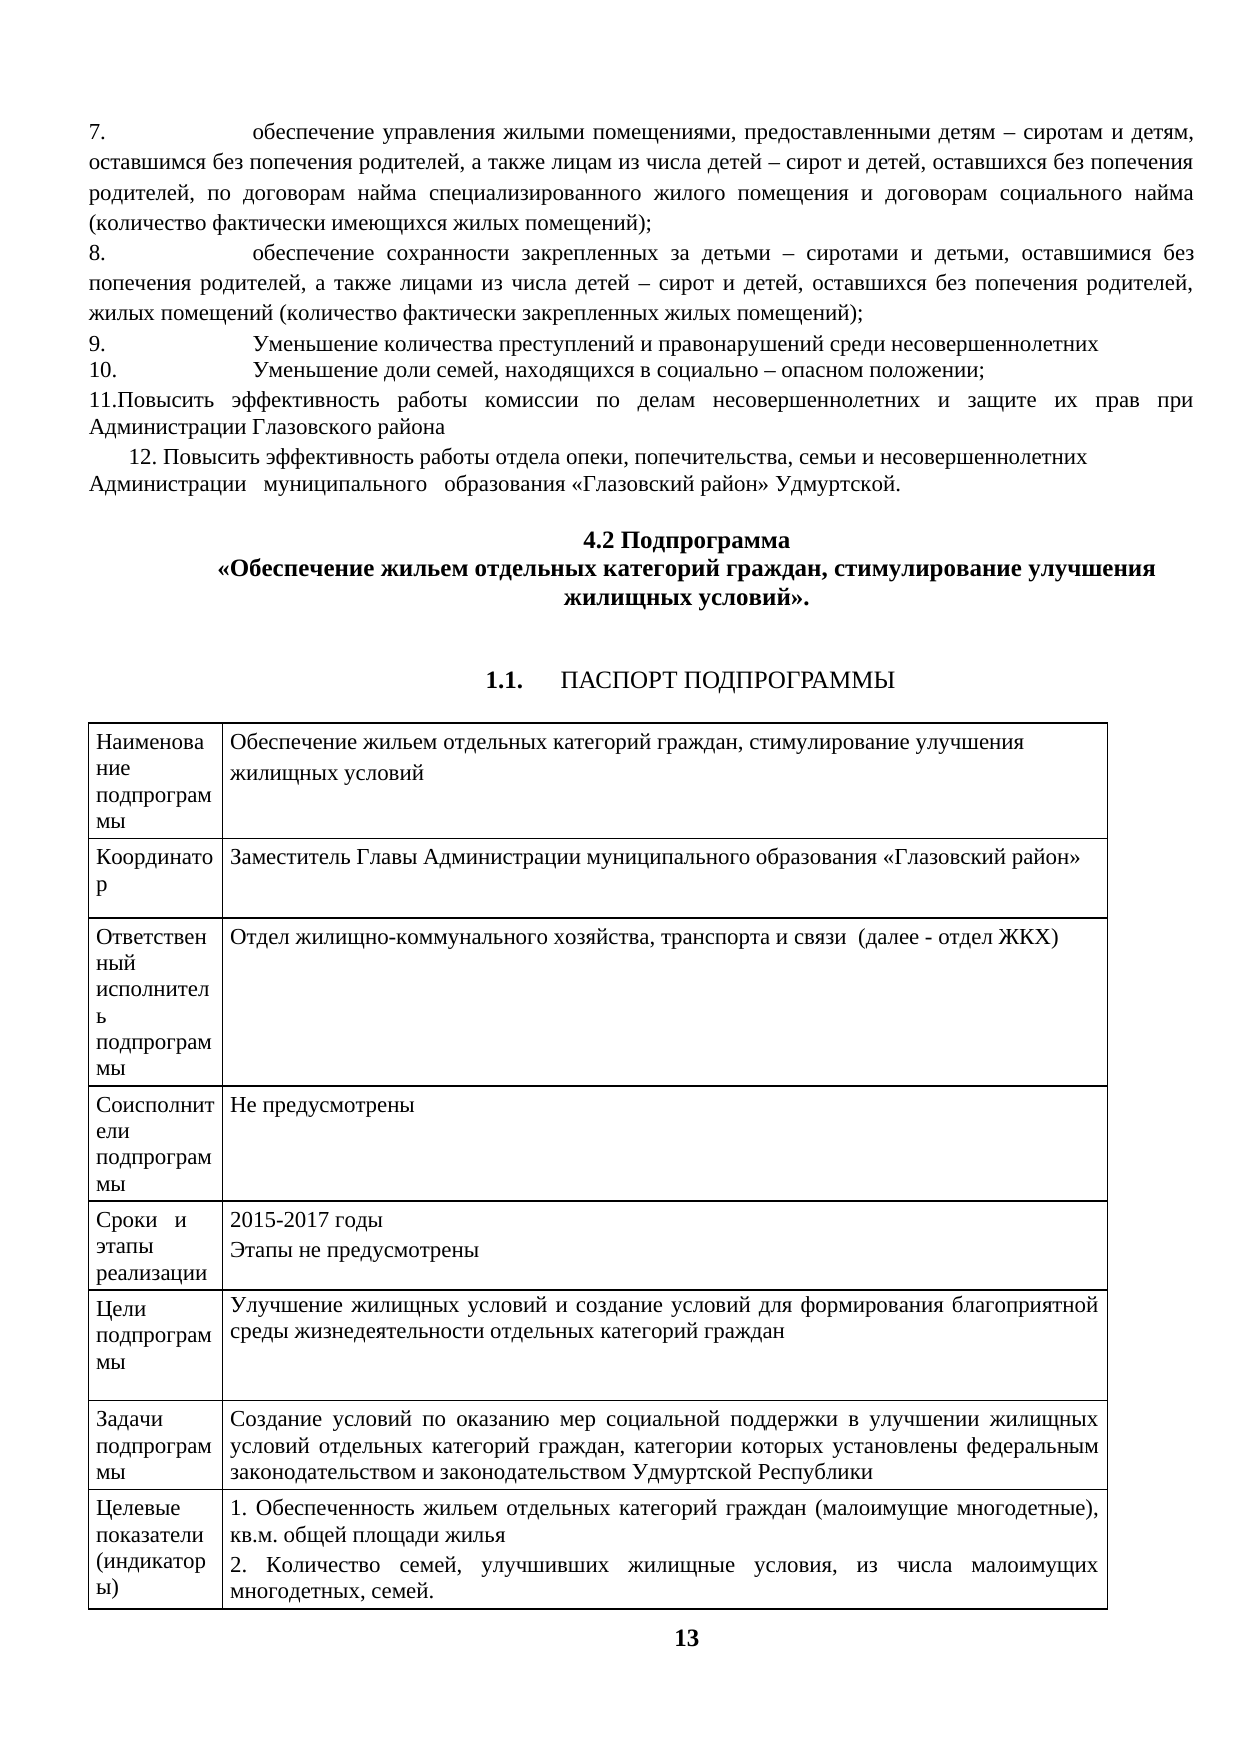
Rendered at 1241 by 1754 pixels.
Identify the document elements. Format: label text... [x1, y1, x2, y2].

text 4.2 Подпрограмма [177, 525, 1196, 553]
list ПаСПОРТ подпрограммы [185, 665, 1196, 693]
text 12. Повысить эффективность работы отдела опеки, попечительства, семьи и несовершеннолетних Администрации муниципального образования «Глазовский район» Удмуртской. [88, 443, 1196, 496]
table_cell Ответственный исполнитель подпрограммы [89, 919, 222, 1085]
table_cell Цели подпрограммы [89, 1291, 222, 1399]
table_cell Координатор [89, 839, 222, 917]
table_cell Задачи подпрограммы [89, 1401, 222, 1488]
list Уменьшение количества преступлений и правонарушений среди несовершеннолетних [88, 329, 1196, 356]
table_cell Улучшение жилищных условий и создание условий для формирования благоприятной среды жизнедеятельности отдельных категорий граждан [223, 1291, 1107, 1399]
table_cell 2015-2017 годы Этапы не предусмотрены [223, 1202, 1107, 1289]
table_cell Создание условий по оказанию мер социальной поддержки в улучшении жилищных условий отдельных категорий граждан, категории которых установлены федеральным законодательством и законодательством Удмуртской Республики [223, 1401, 1107, 1488]
list Уменьшение доли семей, находящихся в социально – опасном положении; [88, 356, 1196, 382]
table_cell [89, 1490, 222, 1608]
table_cell Отдел жилищно-коммунального хозяйства, транспорта и связи (далее - отдел ЖКХ) [223, 919, 1107, 1085]
table_cell Не предусмотрены [223, 1087, 1107, 1200]
text «Обеспечение жильем отдельных категорий граждан, стимулирование улучшения жилищных условий». [177, 553, 1196, 611]
list обеспечение сохранности закрепленных за детьми – сиротами и детьми, оставшимися без попечения родителей, а также лицами из числа детей – сирот и детей, оставшихся без попечения родителей, жилых помещений (количество фактически закрепленных жилых помещений); [88, 239, 1196, 326]
list обеспечение управления жилыми помещениями, предоставленными детям – сиротам и детям, оставшимся без попечения родителей, а также лицам из числа детей – сирот и детей, оставшихся без попечения родителей, по договорам найма специализированного жилого помещения и договорам социального найма (количество фактически имеющихся жилых помещений); [88, 118, 1196, 235]
table_header Наименование подпрограммы [89, 724, 222, 838]
table_cell Заместитель Главы Администрации муниципального образования «Глазовский район» [223, 839, 1107, 917]
table_header Обеспечение жильем отдельных категорий граждан, стимулирование улучшения жилищных условий [223, 724, 1107, 838]
table_cell Сроки и этапы реализации [89, 1202, 222, 1289]
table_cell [223, 1490, 1107, 1608]
text 11.Повысить эффективность работы комиссии по делам несовершеннолетних и защите их прав при Администрации Глазовского района [88, 386, 1196, 439]
table_cell Соисполнители подпрограммы [89, 1087, 222, 1200]
